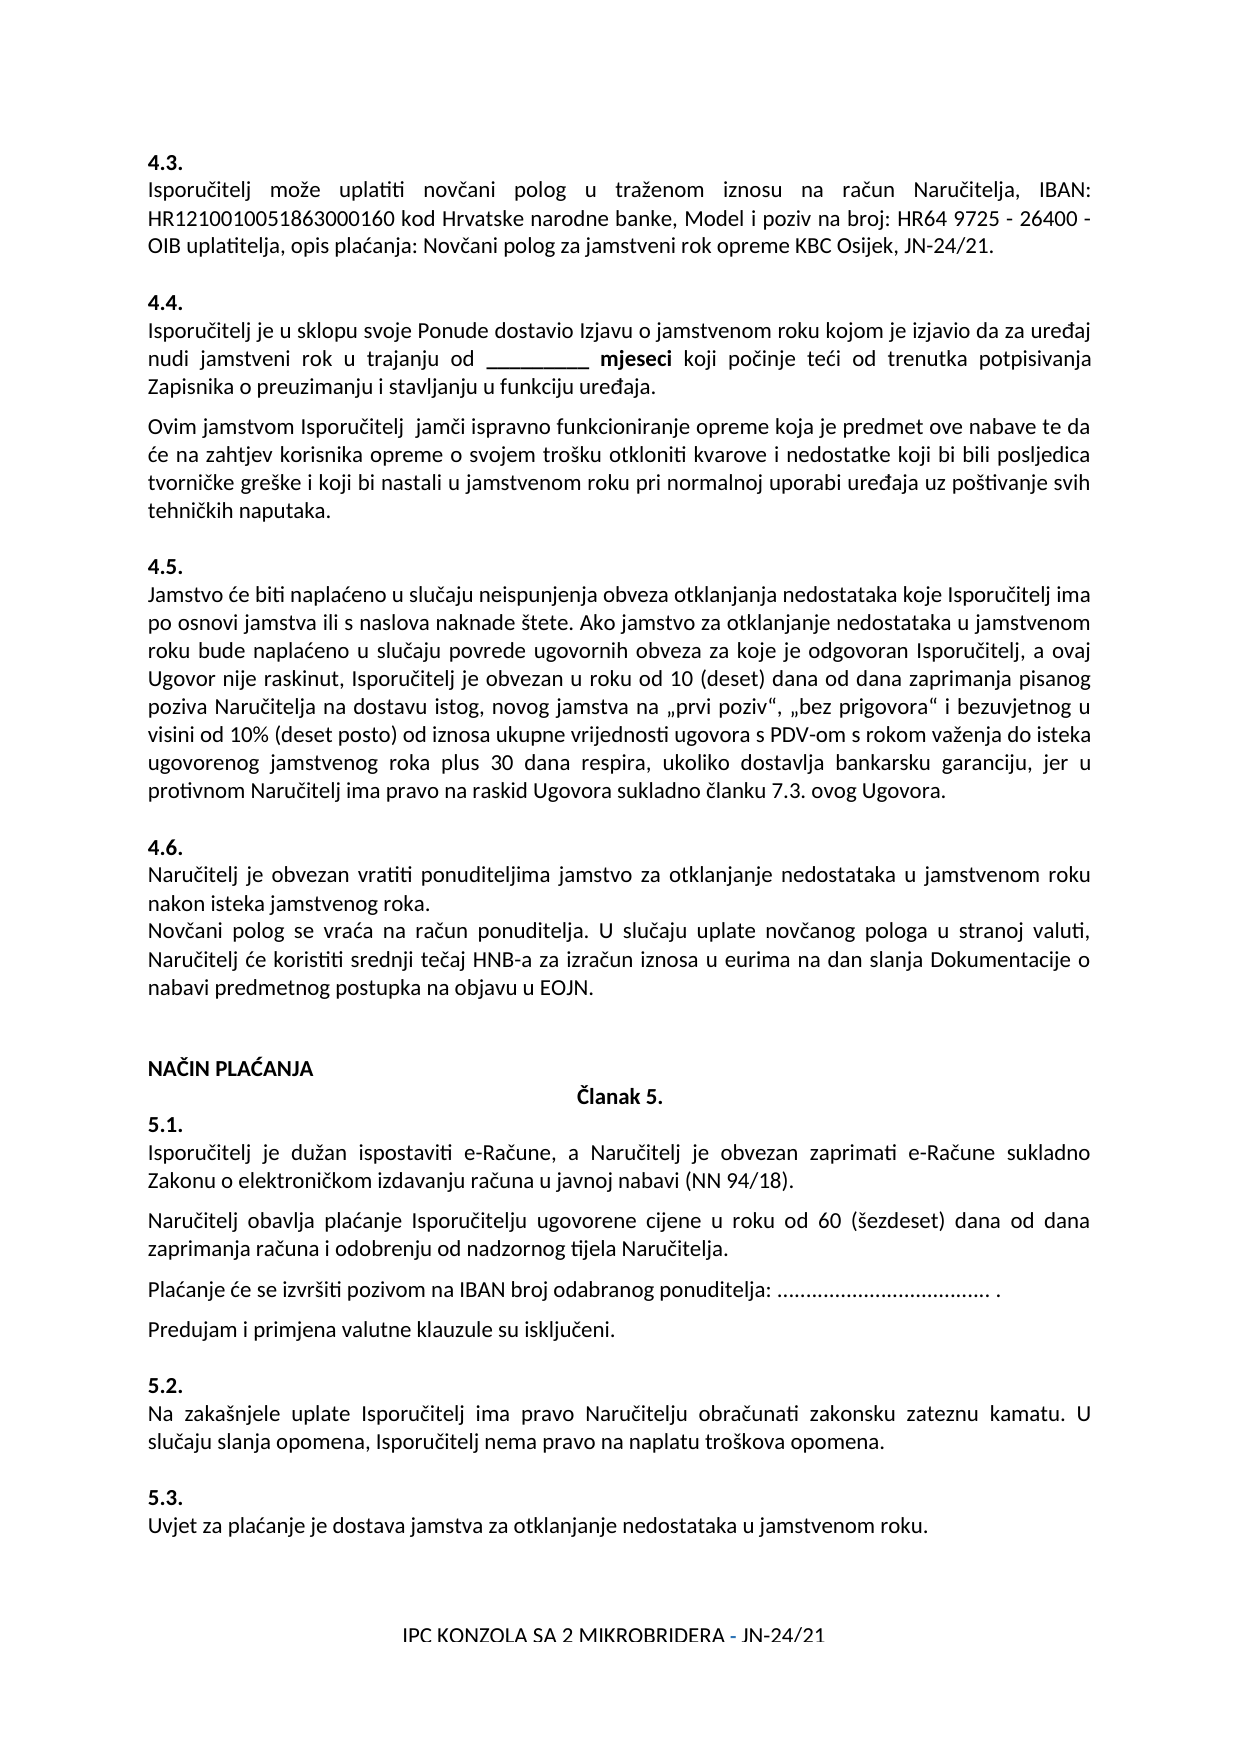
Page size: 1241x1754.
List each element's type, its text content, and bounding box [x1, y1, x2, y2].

text Naručitelj je obvezan vratiti ponuditeljima jamstvo za otklanjanje nedostataka u jamstvenom roku nakon isteka jamstvenog roka. [148, 861, 1093, 917]
text Uvjet za plaćanje je dostava jamstva za otklanjanje nedostataka u jamstvenom roku. [148, 1512, 1093, 1539]
text 5.3. [148, 1483, 1093, 1512]
text Članak 5. [148, 1082, 1093, 1110]
text 5.2. [148, 1371, 1093, 1399]
text Isporučitelj je u sklopu svoje Ponude dostavio Izjavu o jamstvenom roku kojom je izjavio da za uređaj nudi jamstveni rok u trajanju od _________ mjeseci koji počinje teći od trenutka potpisivanja Zapisnika o preuzimanju i stavljanju u funkciju uređaja. [148, 316, 1093, 400]
text Isporučitelj može uplatiti novčani polog u traženom iznosu na račun Naručitelja, IBAN: HR1210010051863000160 kod Hrvatske narodne banke, Model i poziv na broj: HR64 9725 - 26400 - OIB uplatitelja, opis plaćanja: Novčani polog za jamstveni rok opreme KBC Osijek, JN-24/21. [148, 176, 1093, 260]
text 4.4. [148, 288, 1093, 316]
text Ovim jamstvom Isporučitelj jamči ispravno funkcioniranje opreme koja je predmet ove nabave te da će na zahtjev korisnika opreme o svojem trošku otkloniti kvarove i nedostatke koji bi bili posljedica tvorničke greške i koji bi nastali u jamstvenom roku pri normalnoj uporabi uređaja uz poštivanje svih tehničkih naputaka. [148, 412, 1093, 524]
text Jamstvo će biti naplaćeno u slučaju neispunjenja obveza otklanjanja nedostataka koje Isporučitelj ima po osnovi jamstva ili s naslova naknade štete. Ako jamstvo za otklanjanje nedostataka u jamstvenom roku bude naplaćeno u slučaju povrede ugovornih obveza za koje je odgovoran Isporučitelj, a ovaj Ugovor nije raskinut, Isporučitelj je obvezan u roku od 10 (deset) dana od dana zaprimanja pisanog poziva Naručitelja na dostavu istog, novog jamstva na „prvi poziv“, „bez prigovora“ i bezuvjetnog u visini od 10% (deset posto) od iznosa ukupne vrijednosti ugovora s PDV-om s rokom važenja do isteka ugovorenog jamstvenog roka plus 30 dana respira, ukoliko dostavlja bankarsku garanciju, jer u protivnom Naručitelj ima pravo na raskid Ugovora sukladno članku 7.3. ovog Ugovora. [148, 580, 1093, 804]
text Plaćanje će se izvršiti pozivom na IBAN broj odabranog ponuditelja: ..................................... . [148, 1275, 1093, 1303]
text 4.6. [148, 833, 1093, 861]
text Isporučitelj je dužan ispostaviti e-Račune, a Naručitelj je obvezan zaprimati e-Račune sukladno Zakonu o elektroničkom izdavanju računa u javnoj nabavi (NN 94/18). [148, 1138, 1093, 1194]
text 4.5. [148, 552, 1093, 580]
text Predujam i primjena valutne klauzule su isključeni. [148, 1315, 1093, 1343]
text Naručitelj obavlja plaćanje Isporučitelju ugovorene cijene u roku od 60 (šezdeset) dana od dana zaprimanja računa i odobrenju od nadzornog tijela Naručitelja. [148, 1206, 1093, 1262]
text Na zakašnjele uplate Isporučitelj ima pravo Naručitelju obračunati zakonsku zateznu kamatu. U slučaju slanja opomena, Isporučitelj nema pravo na naplatu troškova opomena. [148, 1399, 1093, 1456]
text 5.1. [148, 1110, 1093, 1138]
text 4.3. [148, 148, 1093, 176]
text NAČIN PLAĆANJA [148, 1054, 1093, 1082]
text Novčani polog se vraća na račun ponuditelja. U slučaju uplate novčanog pologa u stranoj valuti, Naručitelj će koristiti srednji tečaj HNB-a za izračun iznosa u eurima na dan slanja Dokumentacije o nabavi predmetnog postupka na objavu u EOJN. [148, 917, 1093, 1001]
